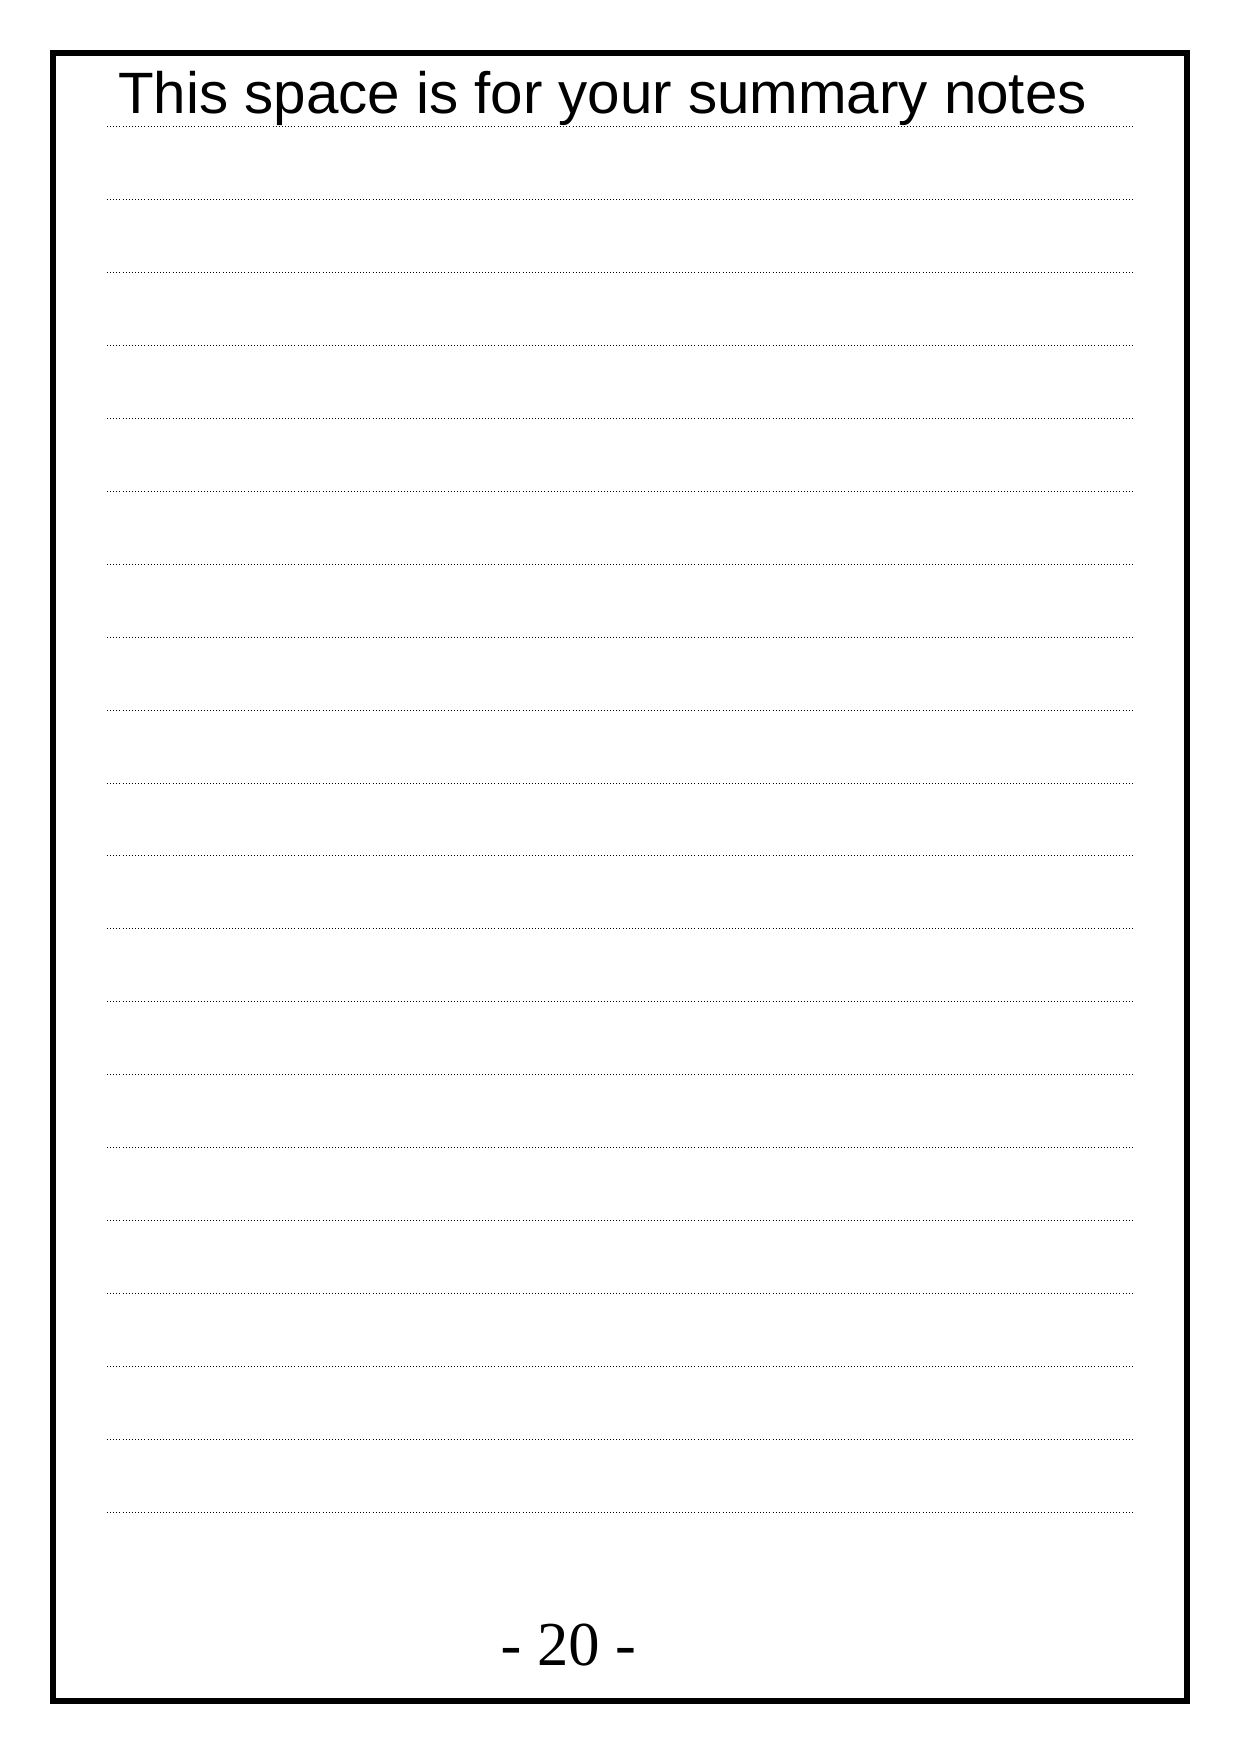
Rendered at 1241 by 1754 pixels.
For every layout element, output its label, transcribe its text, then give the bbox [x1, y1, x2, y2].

table_cell [107, 783, 1133, 855]
table_cell [107, 564, 1133, 637]
table_cell [107, 1366, 1133, 1439]
table_cell [107, 1074, 1133, 1147]
table_cell [107, 1001, 1133, 1074]
text This space is for your summary notes [118, 59, 1123, 126]
table_cell [107, 491, 1133, 564]
table_cell [107, 199, 1133, 272]
table_cell [107, 1147, 1133, 1220]
table_cell [107, 1293, 1133, 1366]
table_header [107, 126, 1133, 199]
table_cell [107, 418, 1133, 491]
table_cell [107, 1220, 1133, 1293]
table_cell [107, 855, 1133, 928]
table_cell [107, 272, 1133, 345]
table_cell [107, 710, 1133, 782]
table_cell [107, 1439, 1133, 1512]
table_cell [107, 345, 1133, 418]
table_cell [107, 928, 1133, 1001]
table_cell [107, 637, 1133, 709]
